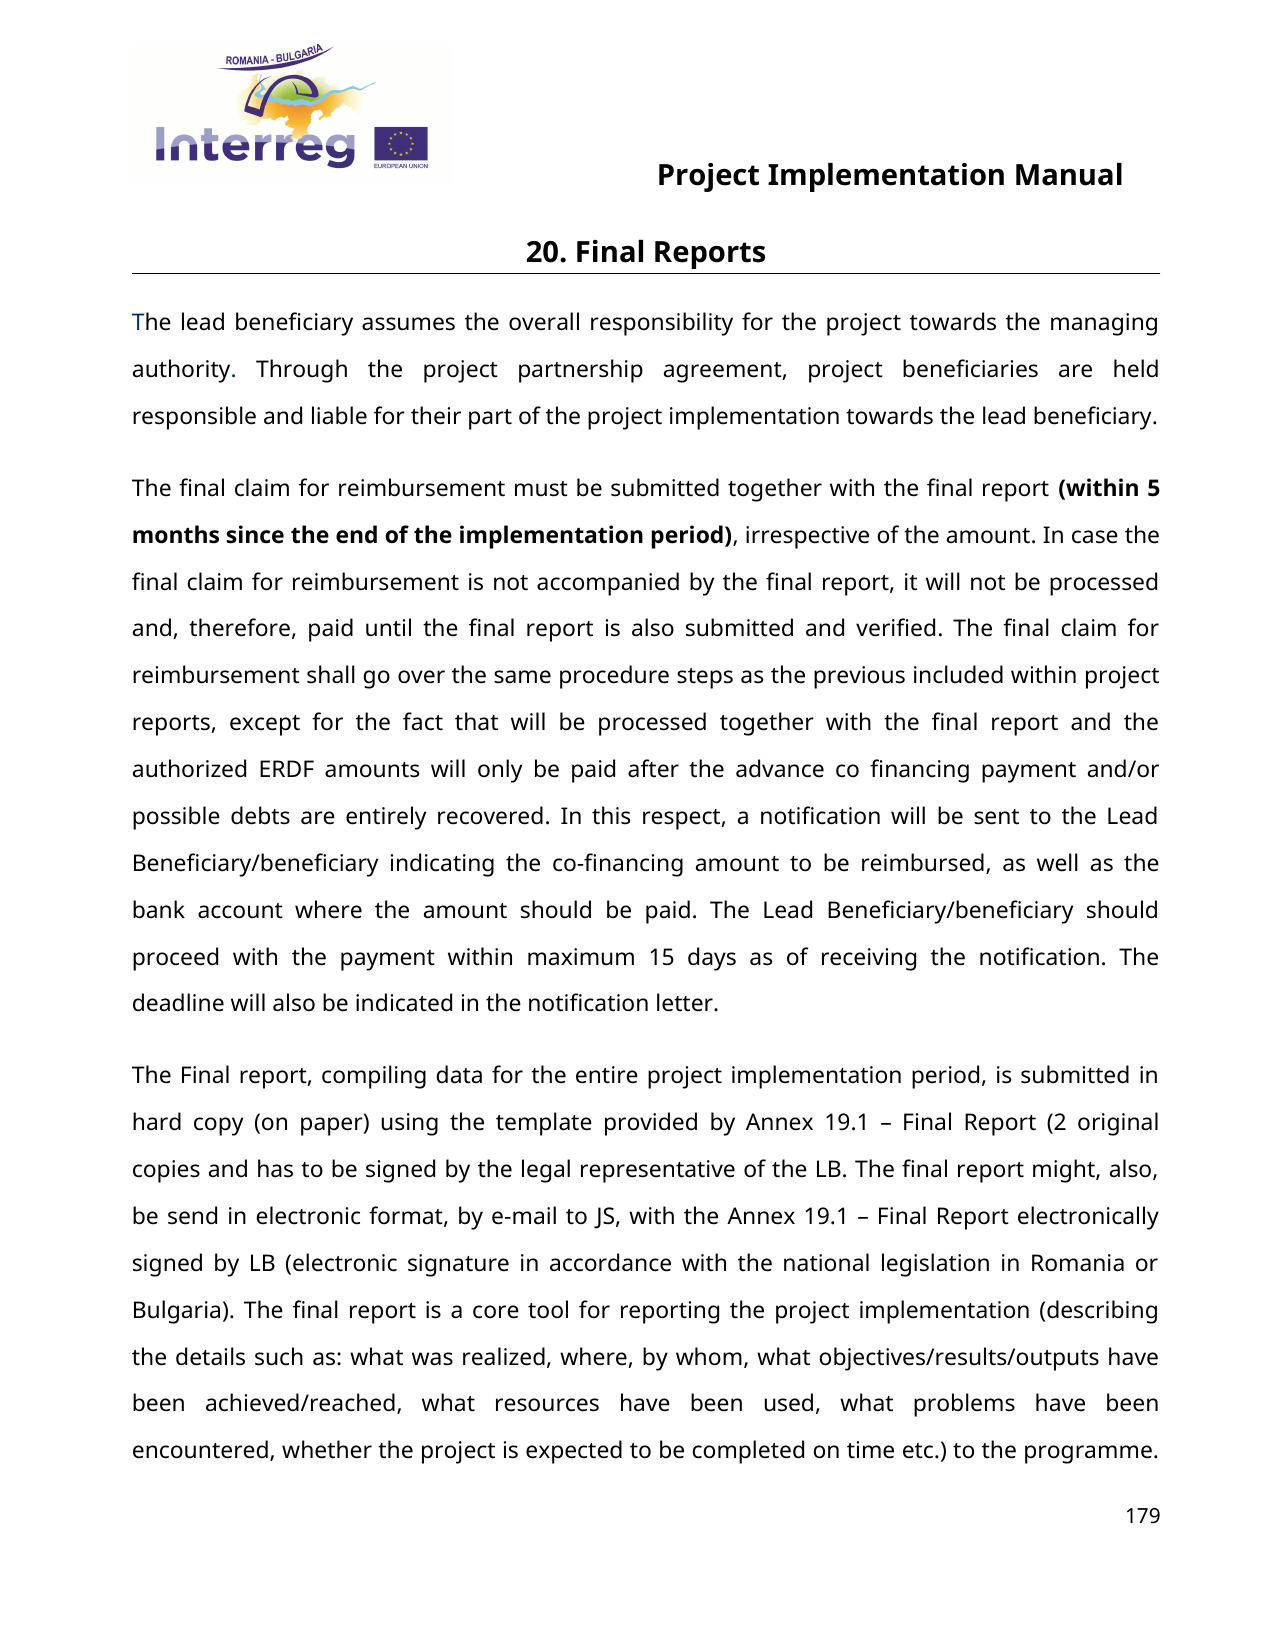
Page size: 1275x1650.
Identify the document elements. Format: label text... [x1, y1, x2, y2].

text The final claim for reimbursement must be submitted together with the final report (within 5 months since the end of the implementation period), irrespective of the amount. In case the final claim for reimbursement is not accompanied by the final report, it will not be processed and, therefore, paid until the final report is also submitted and verified. The final claim for reimbursement shall go over the same procedure steps as the previous included within project reports, except for the fact that will be processed together with the final report and the authorized ERDF amounts will only be paid after the advance co financing payment and/or possible debts are entirely recovered. In this respect, a notification will be sent to the Lead Beneficiary/beneficiary indicating the co-financing amount to be reimbursed, as well as the bank account where the amount should be paid. The Lead Beneficiary/beneficiary should proceed with the payment within maximum 15 days as of receiving the notification. The deadline will also be indicated in the notification letter. [132, 472, 1160, 1019]
text The lead beneficiary assumes the overall responsibility for the project towards the managing authority. Through the project partnership agreement, project beneficiaries are held responsible and liable for their part of the project implementation towards the lead beneficiary. [132, 306, 1160, 431]
subtitle 20. Final Reports [132, 231, 1160, 273]
picture [131, 44, 454, 185]
